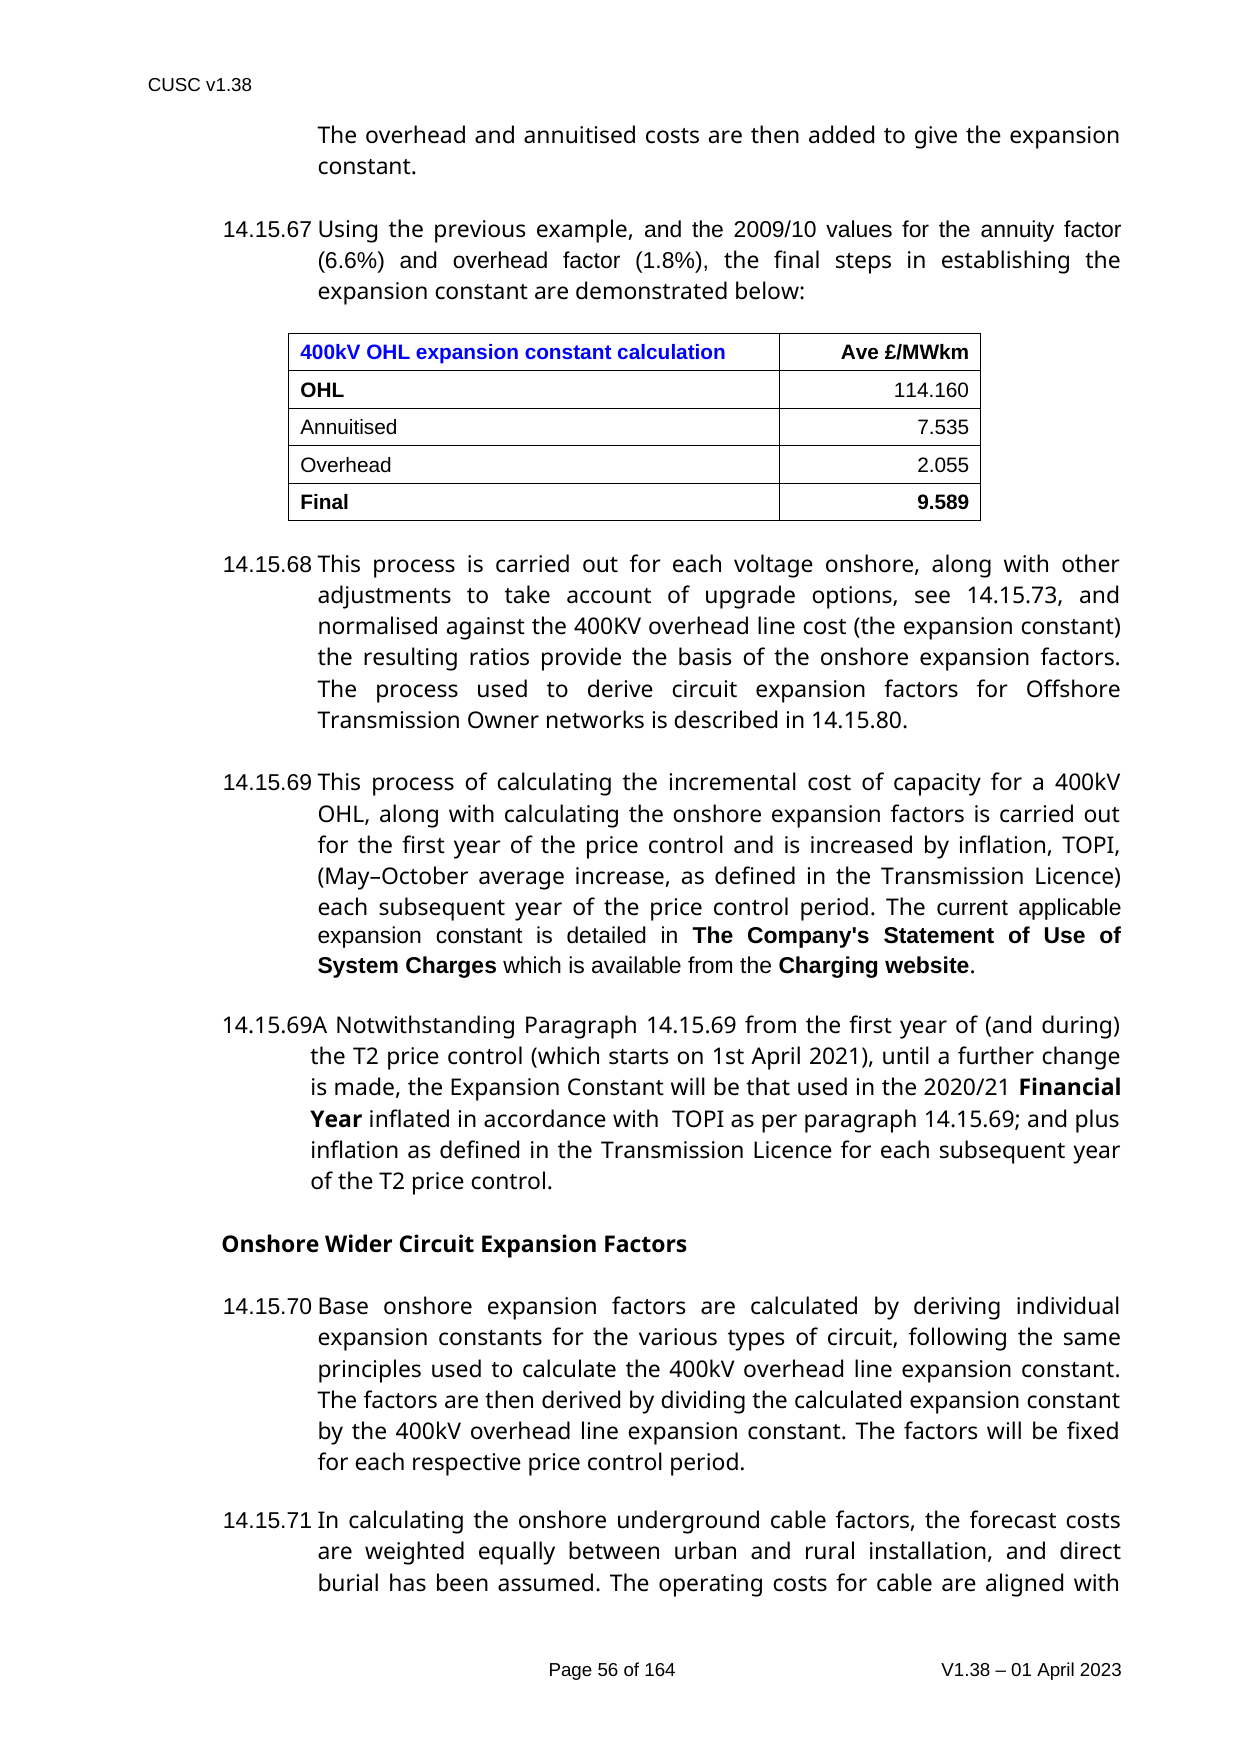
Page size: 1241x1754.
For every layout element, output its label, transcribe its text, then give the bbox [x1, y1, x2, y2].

table_header 400kV OHL expansion constant calculation [289, 334, 779, 370]
table_cell 7.535 [780, 409, 980, 445]
list Using the previous example, and the 2009/10 values for the annuity factor (6.6%) and overhead factor (1.8%), the final steps in establishing the expansion constant are demonstrated below: [223, 212, 1121, 306]
table_cell 2.055 [780, 446, 980, 483]
list This process of calculating the incremental cost of capacity for a 400kV OHL, along with calculating the onshore expansion factors is carried out for the first year of the price control and is increased by inflation, TOPI, (May–October average increase, as defined in the Transmission Licence) each subsequent year of the price control period. The current applicable expansion constant is detailed in The Company's Statement of Use of System Charges which is available from the Charging website. [223, 766, 1121, 980]
text Onshore Wider Circuit Expansion Factors [221, 1228, 1121, 1259]
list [223, 1504, 1121, 1598]
text 14.15.69A Notwithstanding Paragraph 14.15.69 from the first year of (and during) the T2 price control (which starts on 1st April 2021), until a further change is made, the Expansion Constant will be that used in the 2020/21 Financial Year inflated in accordance with TOPI as per paragraph 14.15.69; and plus inflation as defined in the Transmission Licence for each subsequent year of the T2 price control. [222, 1009, 1121, 1196]
table_cell 114.160 [780, 371, 980, 408]
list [223, 119, 1121, 181]
table_cell Final [289, 484, 779, 520]
table_cell OHL [289, 371, 779, 408]
table_cell Overhead [289, 446, 779, 483]
table_header Ave £/MWkm [780, 334, 980, 370]
list This process is carried out for each voltage onshore, along with other adjustments to take account of upgrade options, see 14.15.73, and normalised against the 400KV overhead line cost (the expansion constant) the resulting ratios provide the basis of the onshore expansion factors. The process used to derive circuit expansion factors for Offshore Transmission Owner networks is described in 14.15.80. [223, 547, 1121, 735]
table_cell 9.589 [780, 484, 980, 520]
list Base onshore expansion factors are calculated by deriving individual expansion constants for the various types of circuit, following the same principles used to calculate the 400kV overhead line expansion constant. The factors are then derived by dividing the calculated expansion constant by the 400kV overhead line expansion constant. The factors will be fixed for each respective price control period. [223, 1290, 1121, 1478]
table_cell Annuitised [289, 409, 779, 445]
